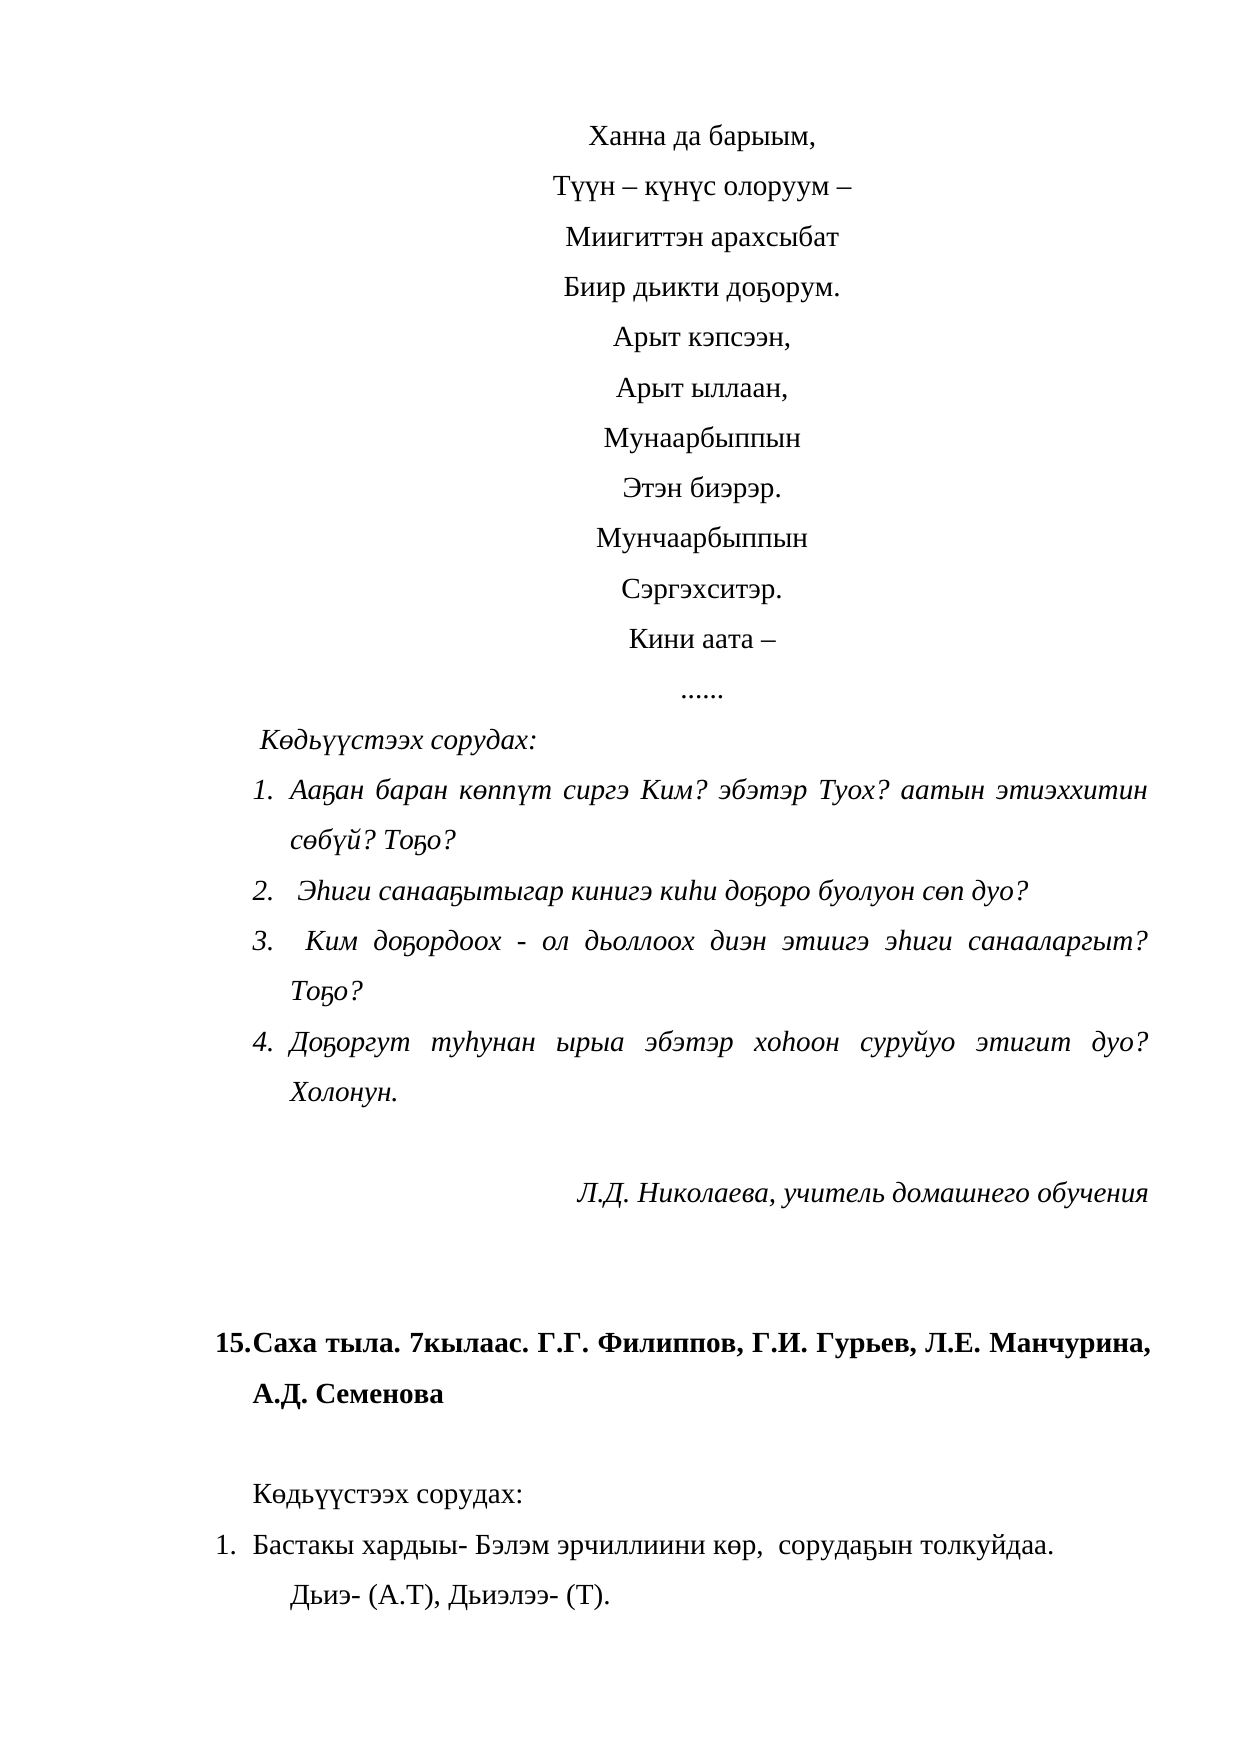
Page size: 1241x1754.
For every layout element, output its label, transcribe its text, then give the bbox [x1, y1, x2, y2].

list Мунаарбыппын [252, 420, 1152, 453]
list Бастакы хардыы- Бэлэм эрчиллиини көр, сорудаҕын толкуйдаа. [215, 1527, 1152, 1560]
list Мунчаарбыппын [252, 521, 1152, 554]
list Этэн биэрэр. [252, 470, 1152, 504]
list Көдьүүстээх сорудах: [252, 1477, 1152, 1510]
list Көдьүүстээх сорудах: [252, 722, 1152, 755]
list Кини аата – [252, 621, 1152, 655]
list Арыт кэпсээн, [252, 319, 1152, 353]
list Биир дьикти доҕорум. [252, 269, 1152, 303]
list ...... [252, 672, 1152, 705]
list Доҕоргут туһунан ырыа эбэтэр хоһоон суруйуо этигит дуо? Холонун. [252, 1024, 1152, 1108]
list Эһиги санааҕытыгар кинигэ киһи доҕоро буолуон сөп дуо? [252, 873, 1152, 906]
list Түүн – күнүс олоруум – [252, 168, 1152, 202]
list Дьиэ- (А.Т), Дьиэлээ- (Т). [290, 1577, 1152, 1611]
list Саха тыла. 7кылаас. Г.Г. Филиппов, Г.И. Гурьев, Л.Е. Манчурина, А.Д. Семенова [215, 1326, 1152, 1409]
list Ааҕан баран көппүт сиргэ Ким? эбэтэр Туох? аатын этиэххитин сөбүй? Тоҕо? [252, 772, 1152, 856]
list Миигиттэн арахсыбат [252, 219, 1152, 252]
list Сэргэхситэр. [252, 571, 1152, 604]
text Л.Д. Николаева, учитель домашнего обучения [177, 1175, 1152, 1208]
list Арыт ыллаан, [252, 370, 1152, 403]
list Ким доҕордоох - ол дьоллоох диэн этиигэ эһиги санааларгыт? Тоҕо? [252, 923, 1152, 1007]
list Ханна да барыым, [252, 118, 1152, 152]
